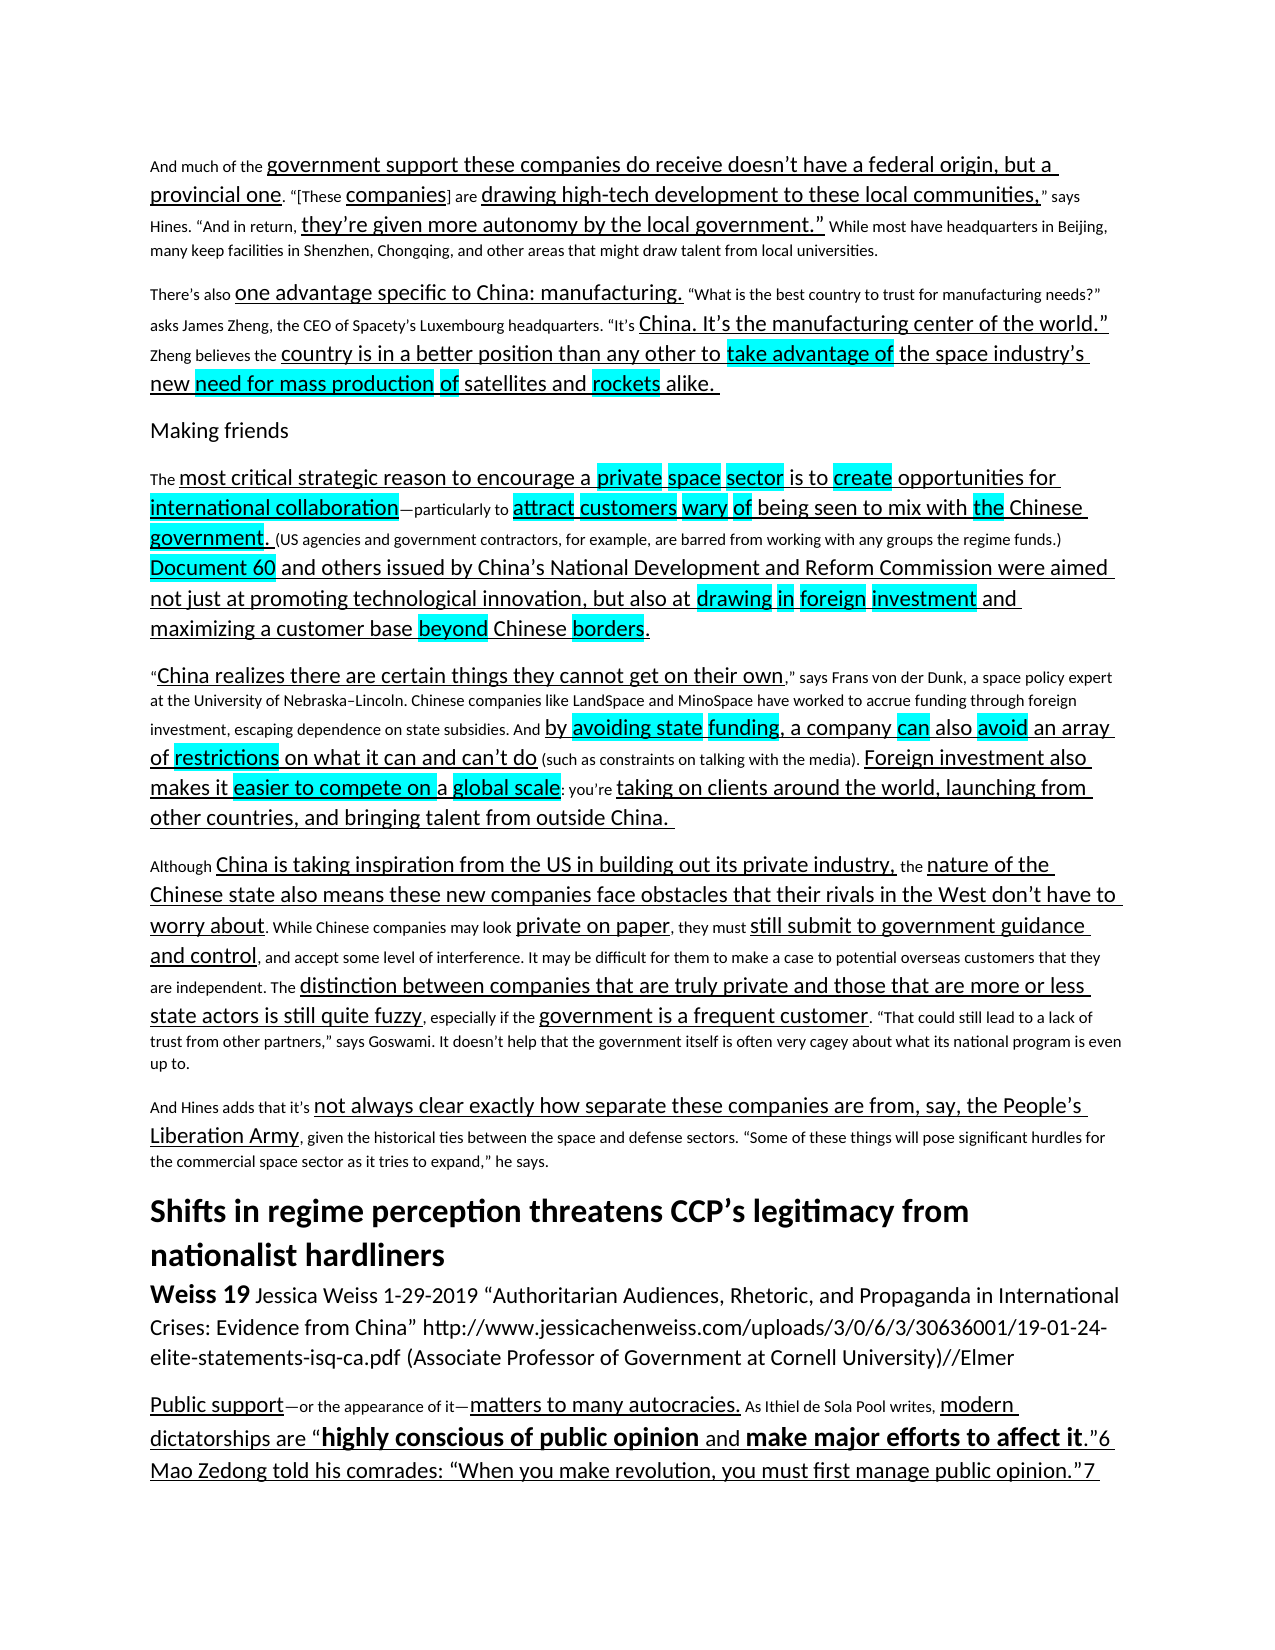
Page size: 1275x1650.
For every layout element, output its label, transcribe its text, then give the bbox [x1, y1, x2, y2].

text And Hines adds that it’s not always clear exactly how separate these companies are from, say, the People’s Liberation Army, given the historical ties between the space and defense sectors. “Some of these things will pose significant hurdles for the commercial space sector as it tries to expand,” he says. [150, 1091, 1125, 1172]
text There’s also one advantage specific to China: manufacturing. “What is the best country to trust for manufacturing needs?” asks James Zheng, the CEO of Spacety’s Luxembourg headquarters. “It’s China. It’s the manufacturing center of the world.” Zheng believes the country is in a better position than any other to take advantage of the space industry’s new need for mass production of satellites and rockets alike. [150, 278, 1125, 397]
text Although China is taking inspiration from the US in building out its private industry, the nature of the Chinese state also means these new companies face obstacles that their rivals in the West don’t have to worry about. While Chinese companies may look private on paper, they must still submit to government guidance and control, and accept some level of interference. It may be difficult for them to make a case to potential overseas customers that they are independent. The distinction between companies that are truly private and those that are more or less state actors is still quite fuzzy, especially if the government is a frequent customer. “That could still lead to a lack of trust from other partners,” says Goswami. It doesn’t help that the government itself is often very cagey about what its national program is even up to. [150, 850, 1125, 1073]
text The most critical strategic reason to encourage a private space sector is to create opportunities for international collaboration—particularly to attract customers wary of being seen to mix with the Chinese government. (US agencies and government contractors, for example, are barred from working with any groups the regime funds.) Document 60 and others issued by China’s National Development and Reform Commission were aimed not just at promoting technological innovation, but also at drawing in foreign investment and maximizing a customer base beyond Chinese borders. [150, 463, 1125, 642]
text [150, 1390, 1125, 1484]
text Making friends [150, 416, 1125, 444]
subtitle Shifts in regime perception threatens CCP’s legitimacy from nationalist hardliners [150, 1190, 1125, 1274]
text Weiss 19 Jessica Weiss 1-29-2019 “Authoritarian Audiences, Rhetoric, and Propaganda in International Crises: Evidence from China” http://www.jessicachenweiss.com/uploads/3/0/6/3/30636001/19-01-24-elite-statements-isq-ca.pdf (Associate Professor of Government at Cornell University)//Elmer [150, 1278, 1125, 1371]
text And much of the government support these companies do receive doesn’t have a federal origin, but a provincial one. “[These companies] are drawing high-tech development to these local communities,” says Hines. “And in return, they’re given more autonomy by the local government.” While most have headquarters in Beijing, many keep facilities in Shenzhen, Chongqing, and other areas that might draw talent from local universities. [150, 150, 1125, 260]
text “China realizes there are certain things they cannot get on their own,” says Frans von der Dunk, a space policy expert at the University of Nebraska–Lincoln. Chinese companies like LandSpace and MinoSpace have worked to accrue funding through foreign investment, escaping dependence on state subsidies. And by avoiding state funding, a company can also avoid an array of restrictions on what it can and can’t do (such as constraints on talking with the media). Foreign investment also makes it easier to compete on a global scale: you’re taking on clients around the world, launching from other countries, and bringing talent from outside China. [150, 661, 1125, 832]
